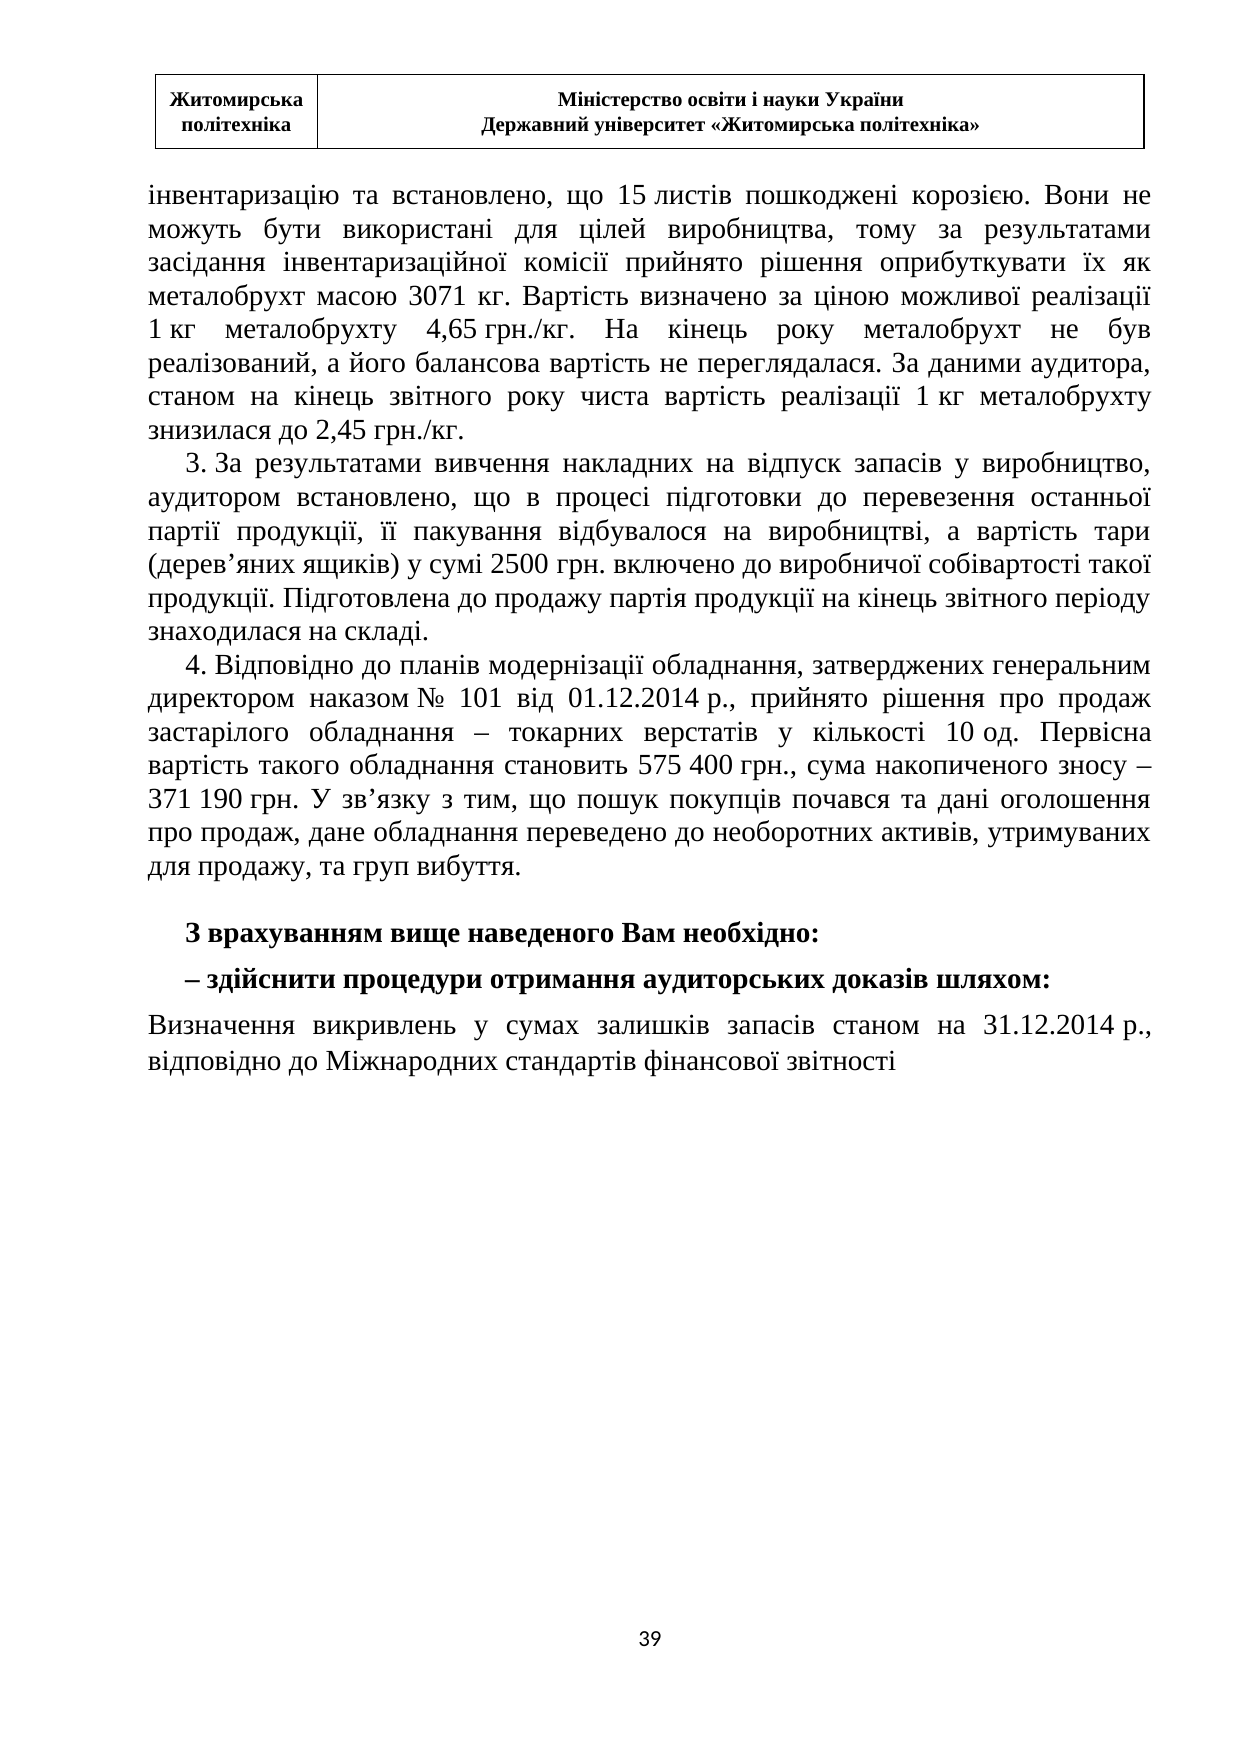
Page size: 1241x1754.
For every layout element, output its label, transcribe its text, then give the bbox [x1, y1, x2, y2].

text З врахуванням вище наведеного Вам необхідно: [148, 915, 1152, 949]
text ‒ здійснити процедури отримання аудиторських доказів шляхом: [148, 961, 1152, 995]
text 3. За результатами вивчення накладних на відпуск запасів у виробництво, аудитором встановлено, що в процесі підготовки до перевезення останньої партії продукції, її пакування відбувалося на виробництві, а вартість тари (дерев’яних ящиків) у сумі 2500 грн. включено до виробничої собівартості такої продукції. Підготовлена до продажу партія продукції на кінець звітного періоду знаходилася на складі. [148, 446, 1152, 647]
text Визначення викривлень у сумах залишків запасів станом на 31.12.2014 р., відповідно до Міжнародних стандартів фінансової звітності [148, 1007, 1152, 1077]
text 4. Відповідно до планів модернізації обладнання, затверджених генеральним директором наказом № 101 від 01.12.2014 р., прийнято рішення про продаж застарілого обладнання – токарних верстатів у кількості 10 од. Первісна вартість такого обладнання становить 575 400 грн., сума накопиченого зносу – 371 190 грн. У зв’язку з тим, що пошук покупців почався та дані оголошення про продаж, дане обладнання переведено до необоротних активів, утримуваних для продажу, та груп вибуття. [148, 647, 1152, 882]
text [148, 177, 1152, 446]
